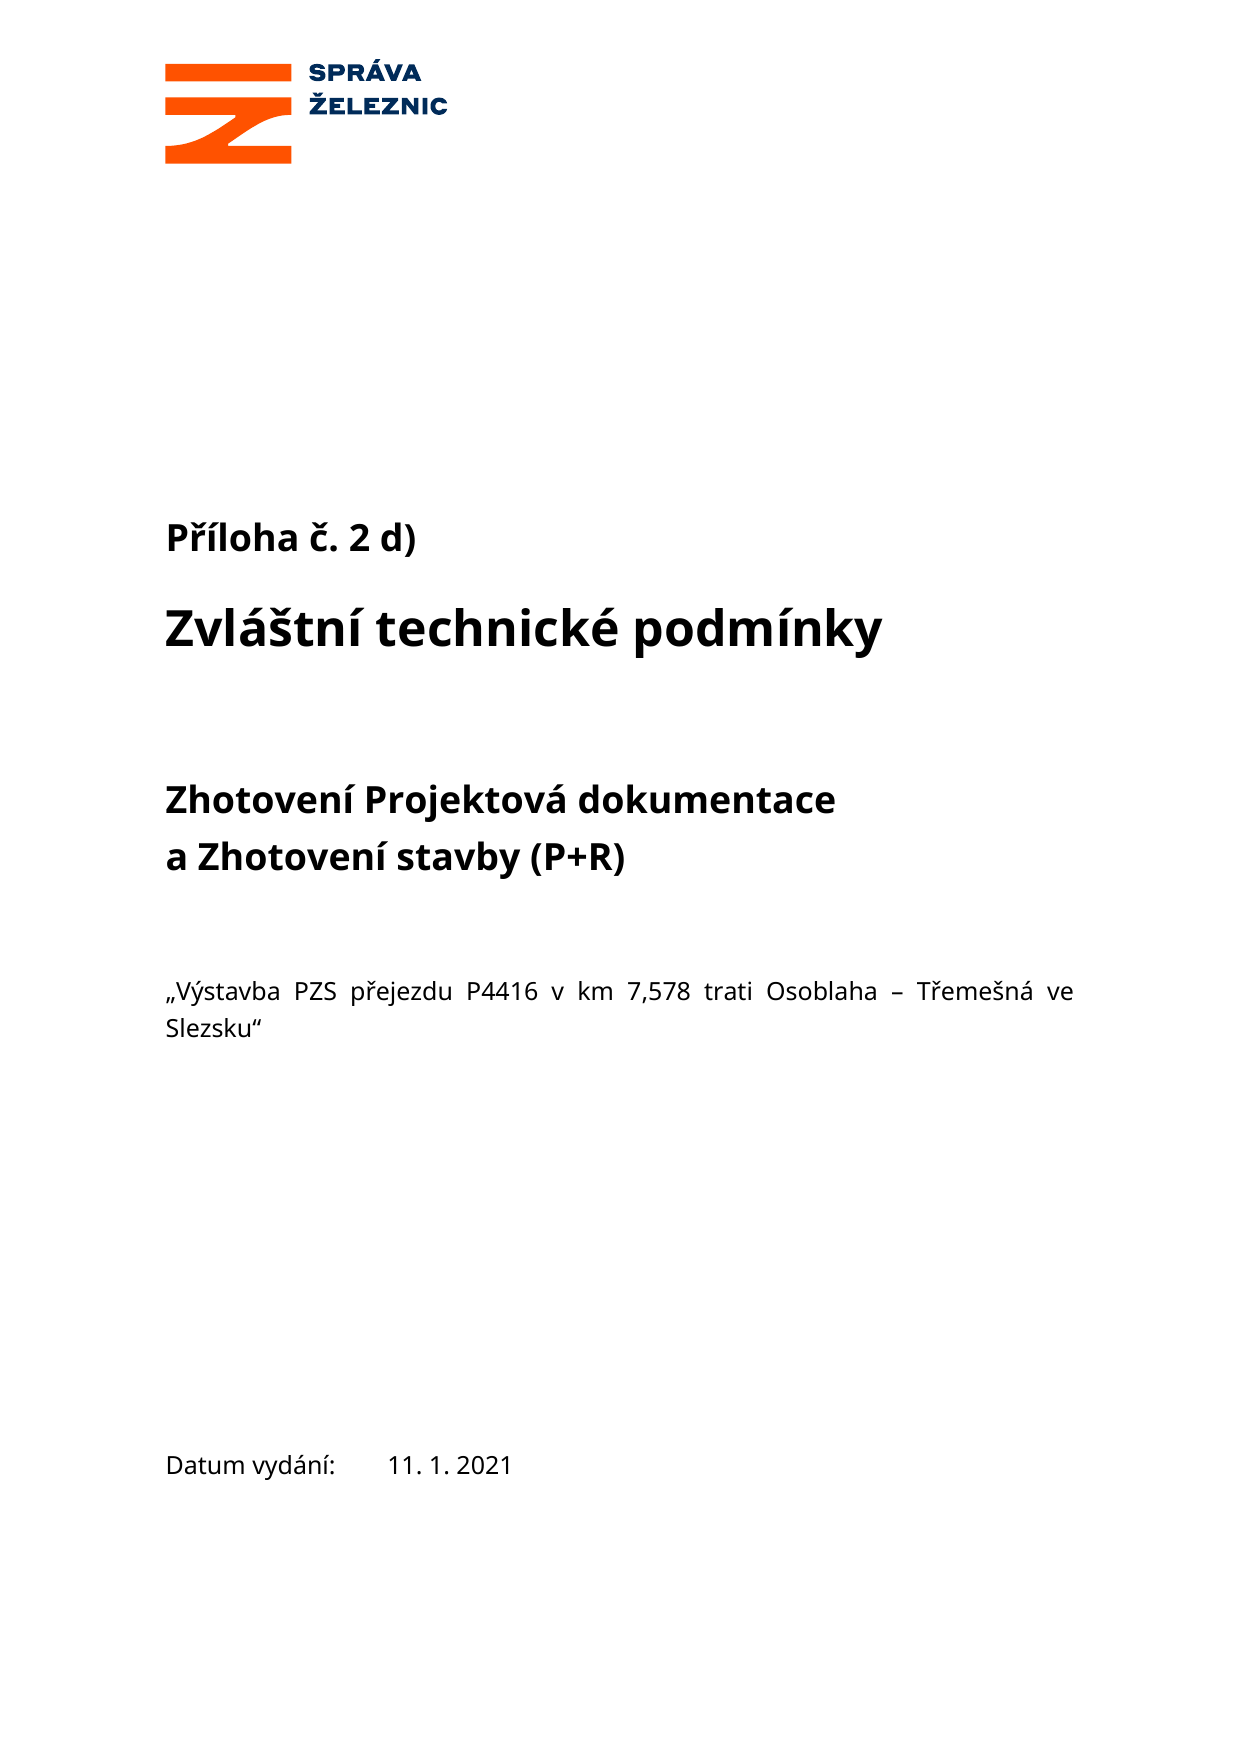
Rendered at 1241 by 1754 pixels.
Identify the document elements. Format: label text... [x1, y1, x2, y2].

text Datum vydání: 11. 1. 2021 [165, 1448, 1075, 1482]
text Zhotovení Projektová dokumentace a Zhotovení stavby (P+R) [165, 774, 1075, 881]
text Příloha č. 2 d) [165, 512, 1075, 563]
text Zvláštní technické podmínky [165, 593, 1075, 661]
